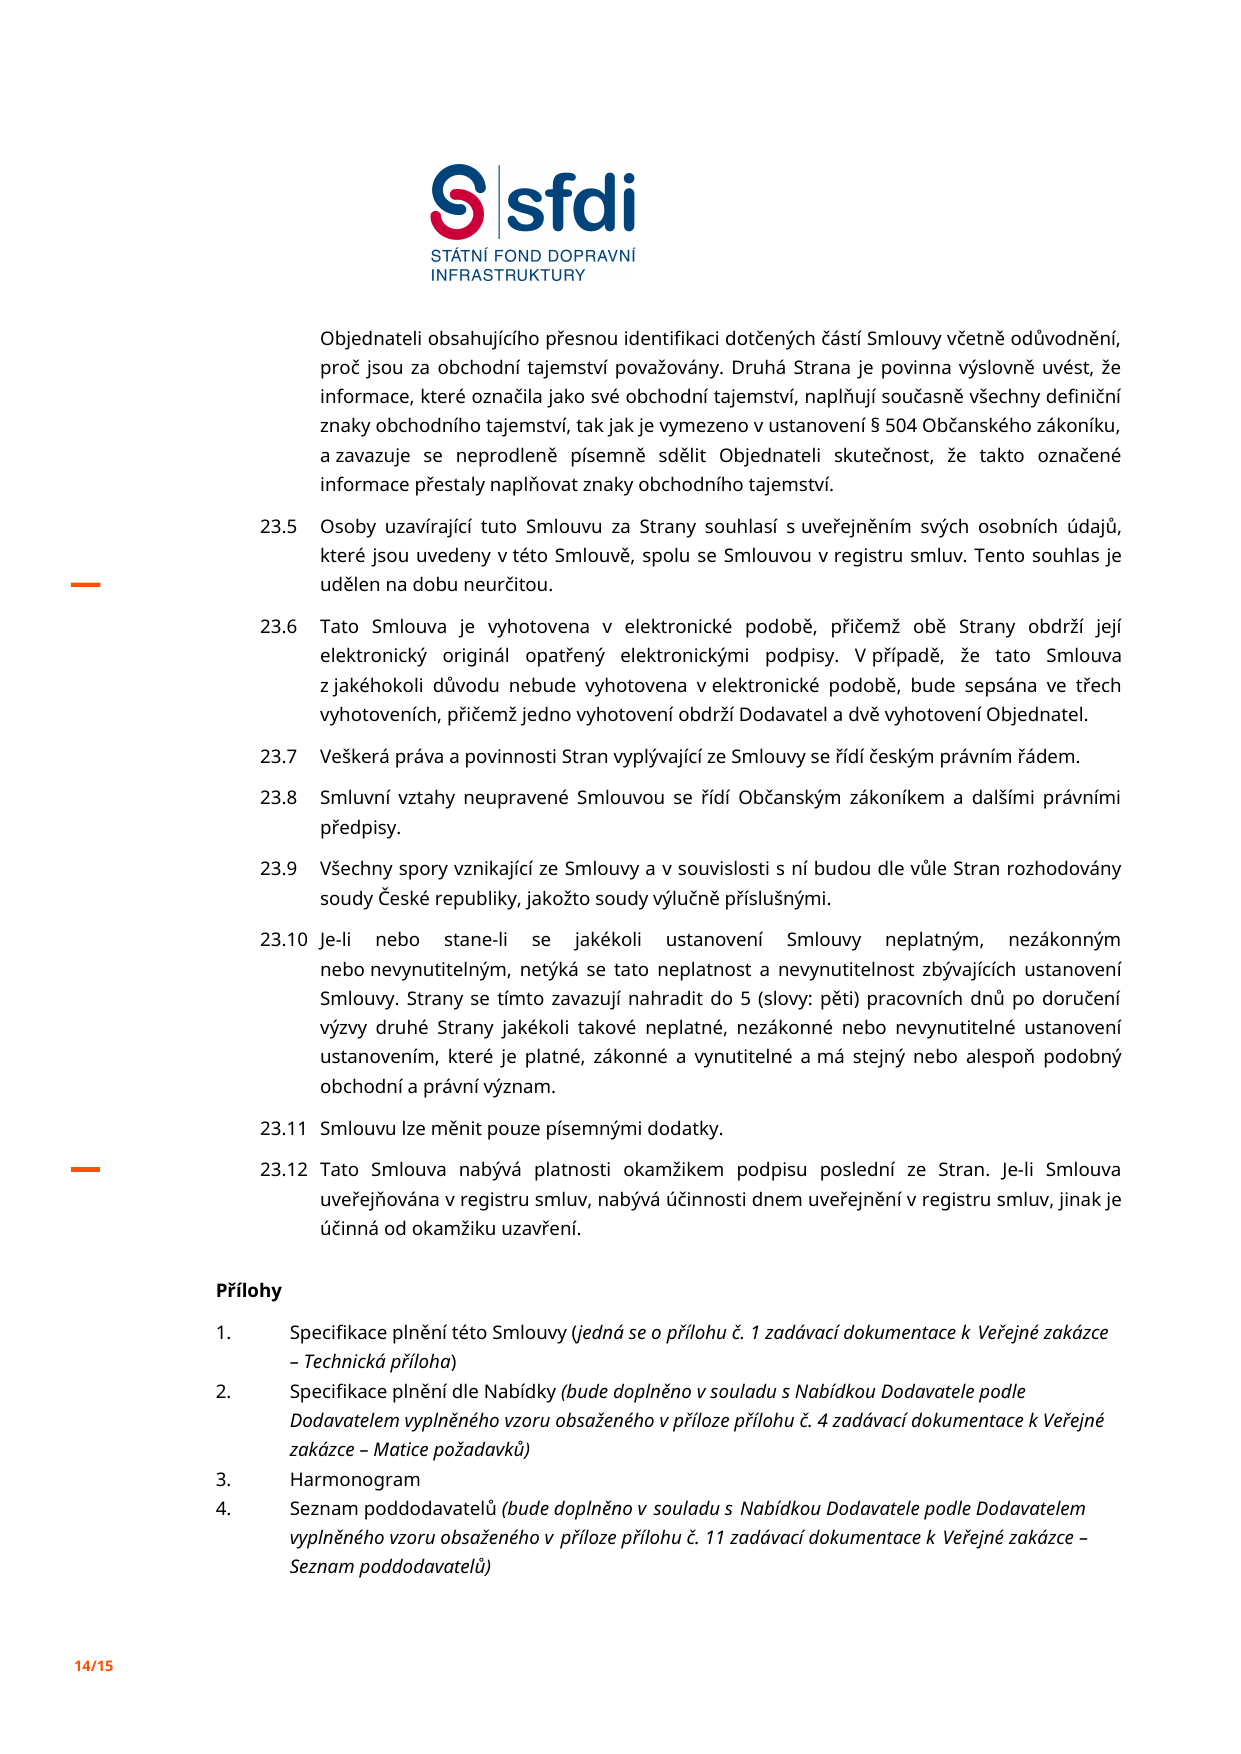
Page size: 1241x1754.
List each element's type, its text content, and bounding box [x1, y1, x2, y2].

subtitle Tato Smlouva nabývá platnosti okamžikem podpisu poslední ze Stran. Je-li Smlouva uveřejňována v registru smluv, nabývá účinnosti dnem uveřejnění v registru smluv, jinak je účinná od okamžiku uzavření. [260, 1157, 1122, 1241]
picture [430, 162, 635, 281]
list Seznam poddodavatelů (bude doplněno v souladu s Nabídkou Dodavatele podle Dodavatelem vyplněného vzoru obsaženého v příloze přílohu č. 11 zadávací dokumentace k Veřejné zakázce – Seznam poddodavatelů) [216, 1495, 1122, 1579]
subtitle Je-li nebo stane-li se jakékoli ustanovení Smlouvy neplatným, nezákonným nebo nevynutitelným, netýká se tato neplatnost a nevynutitelnost zbývajících ustanovení Smlouvy. Strany se tímto zavazují nahradit do 5 (slovy: pěti) pracovních dnů po doručení výzvy druhé Strany jakékoli takové neplatné, nezákonné nebo nevynutitelné ustanovení ustanovením, které je platné, zákonné a vynutitelné a má stejný nebo alespoň podobný obchodní a právní význam. [260, 927, 1122, 1099]
text Přílohy [216, 1278, 1122, 1303]
subtitle Osoby uzavírající tuto Smlouvu za Strany souhlasí s uveřejněním svých osobních údajů, které jsou uvedeny v této Smlouvě, spolu se Smlouvou v registru smluv. Tento souhlas je udělen na dobu neurčitou. [260, 513, 1122, 597]
subtitle Tato Smlouva je vyhotovena v elektronické podobě, přičemž obě Strany obdrží její elektronický originál opatřený elektronickými podpisy. V případě, že tato Smlouva z jakéhokoli důvodu nebude vyhotovena v elektronické podobě, bude sepsána ve třech vyhotoveních, přičemž jedno vyhotovení obdrží Dodavatel a dvě vyhotovení Objednatel. [260, 613, 1122, 727]
subtitle Veškerá práva a povinnosti Stran vyplývající ze Smlouvy se řídí českým právním řádem. [260, 743, 1122, 768]
subtitle Všechny spory vznikající ze Smlouvy a v souvislosti s ní budou dle vůle Stran rozhodovány soudy České republiky, jakožto soudy výlučně příslušnými. [260, 856, 1122, 911]
list Specifikace plnění dle Nabídky (bude doplněno v souladu s Nabídkou Dodavatele podle Dodavatelem vyplněného vzoru obsaženého v příloze přílohu č. 4 zadávací dokumentace k Veřejné zakázce – Matice požadavků) [216, 1378, 1122, 1462]
list Harmonogram [216, 1466, 1122, 1491]
list Specifikace plnění této Smlouvy (jedná se o přílohu č. 1 zadávací dokumentace k Veřejné zakázce – Technická příloha) [216, 1319, 1122, 1374]
subtitle Smlouvu lze měnit pouze písemnými dodatky. [260, 1115, 1122, 1140]
subtitle Smluvní vztahy neupravené Smlouvou se řídí Občanským zákoníkem a dalšími právními předpisy. [260, 785, 1122, 839]
